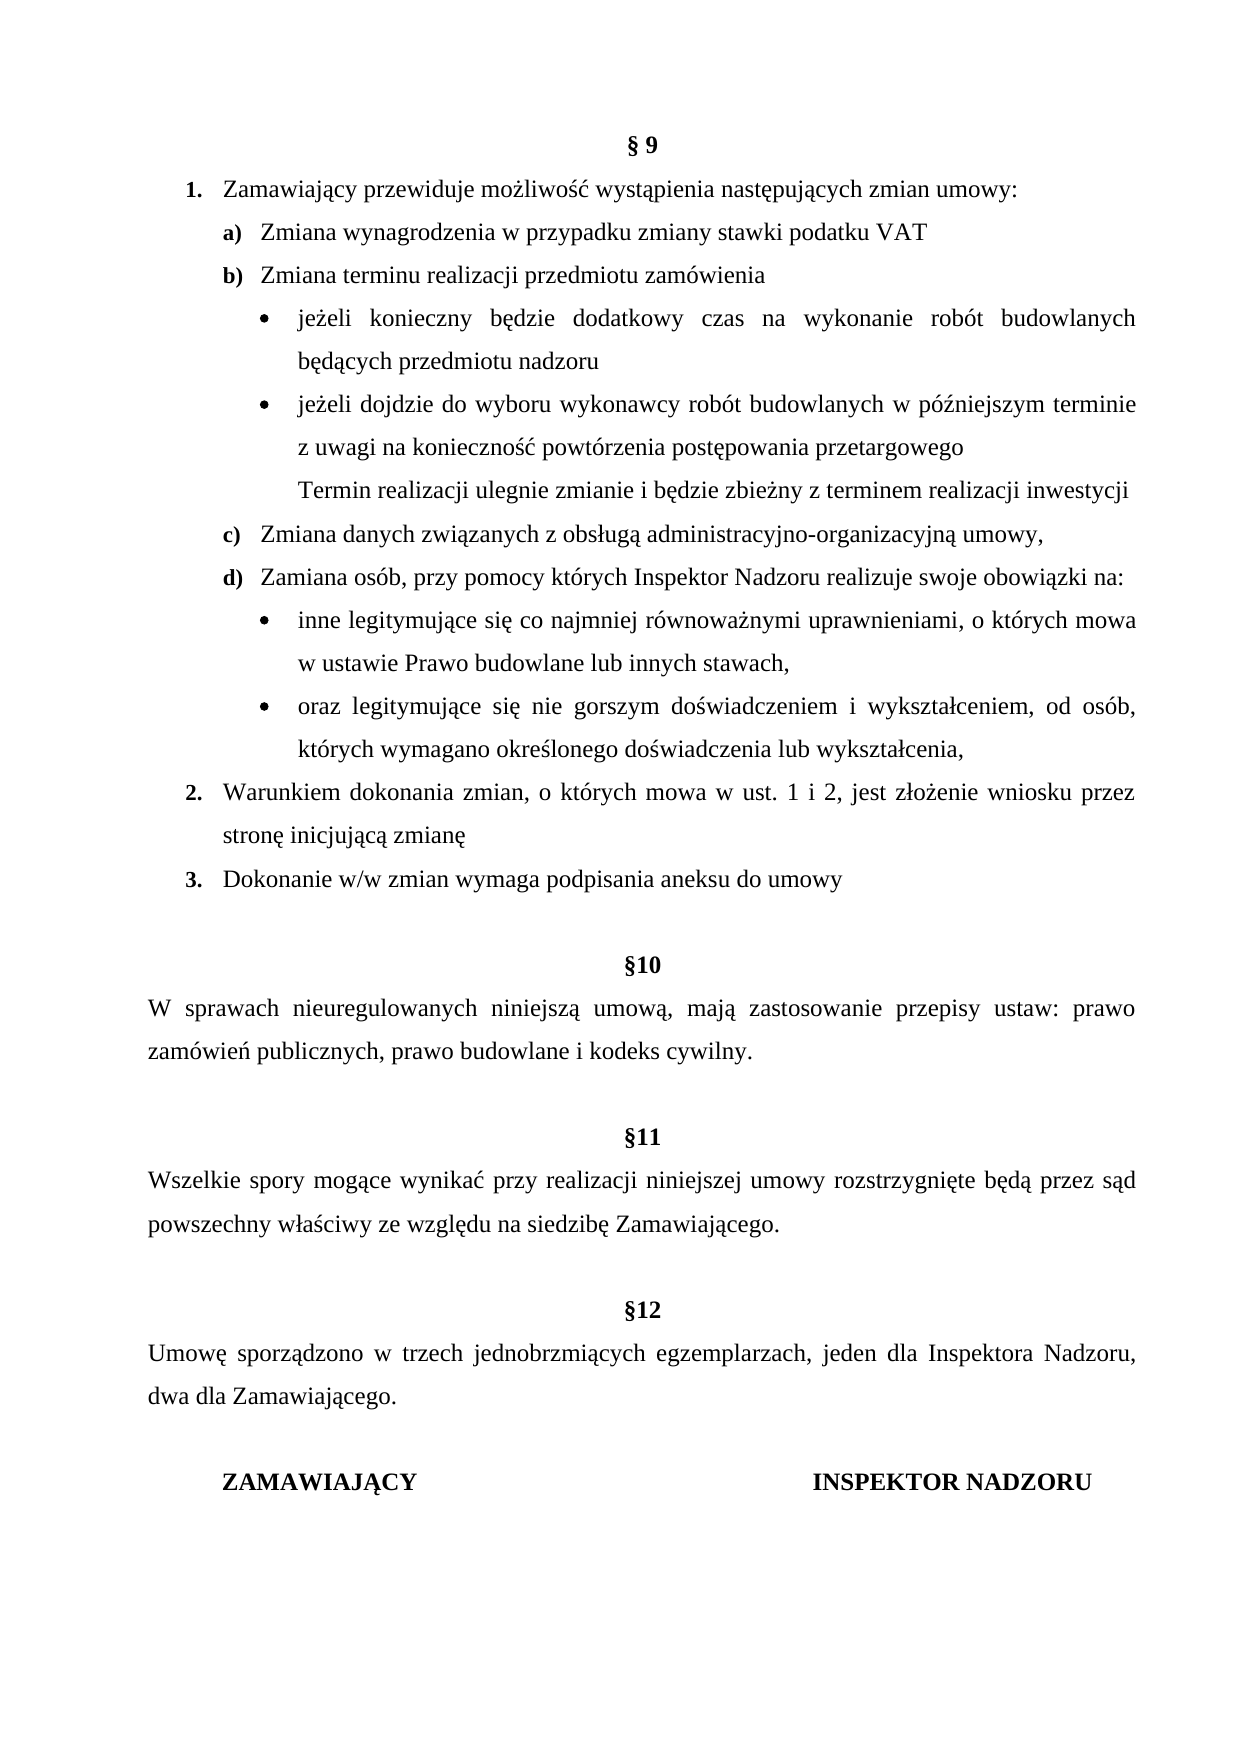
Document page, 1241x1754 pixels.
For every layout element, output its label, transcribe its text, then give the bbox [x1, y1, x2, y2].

list jeżeli konieczny będzie dodatkowy czas na wykonanie robót budowlanych będących przedmiotu nadzoru [260, 303, 1137, 375]
list jeżeli dojdzie do wyboru wykonawcy robót budowlanych w późniejszym terminie z uwagi na konieczność powtórzenia postępowania przetargowego [260, 389, 1137, 461]
list oraz legitymujące się nie gorszym doświadczeniem i wykształceniem, od osób, których wymagano określonego doświadczenia lub wykształcenia, [260, 691, 1137, 763]
text ZAMAWIAJĄCY INSPEKTOR NADZORU [148, 1467, 1137, 1496]
list inne legitymujące się co najmniej równoważnymi uprawnieniami, o których mowa w ustawie Prawo budowlane lub innych stawach, [260, 605, 1137, 677]
text Wszelkie spory mogące wynikać przy realizacji niniejszej umowy rozstrzygnięte będą przez sąd powszechny właściwy ze względu na siedzibę Zamawiającego. [148, 1166, 1137, 1237]
text §11 [148, 1122, 1137, 1151]
list Zmiana danych związanych z obsługą administracyjno-organizacyjną umowy, [223, 519, 1137, 547]
list Zamawiający przewiduje możliwość wystąpienia następujących zmian umowy: [185, 174, 1137, 202]
list Zamiana osób, przy pomocy których Inspektor Nadzoru realizuje swoje obowiązki na: [223, 562, 1137, 591]
text W sprawach nieuregulowanych niniejszą umową, mają zastosowanie przepisy ustaw: prawo zamówień publicznych, prawo budowlane i kodeks cywilny. [148, 993, 1137, 1065]
list Dokonanie w/w zmian wymaga podpisania aneksu do umowy [185, 864, 1137, 892]
list Zmiana terminu realizacji przedmiotu zamówienia [223, 260, 1137, 289]
text §12 [148, 1295, 1137, 1324]
text §10 [148, 950, 1137, 979]
text § 9 [148, 131, 1137, 159]
list Warunkiem dokonania zmian, o których mowa w ust. 1 i 2, jest złożenie wniosku przez stronę inicjującą zmianę [185, 777, 1137, 849]
list Termin realizacji ulegnie zmianie i będzie zbieżny z terminem realizacji inwestycji [298, 476, 1137, 504]
list Zmiana wynagrodzenia w przypadku zmiany stawki podatku VAT [223, 217, 1137, 246]
text Umowę sporządzono w trzech jednobrzmiących egzemplarzach, jeden dla Inspektora Nadzoru, dwa dla Zamawiającego. [148, 1338, 1137, 1410]
